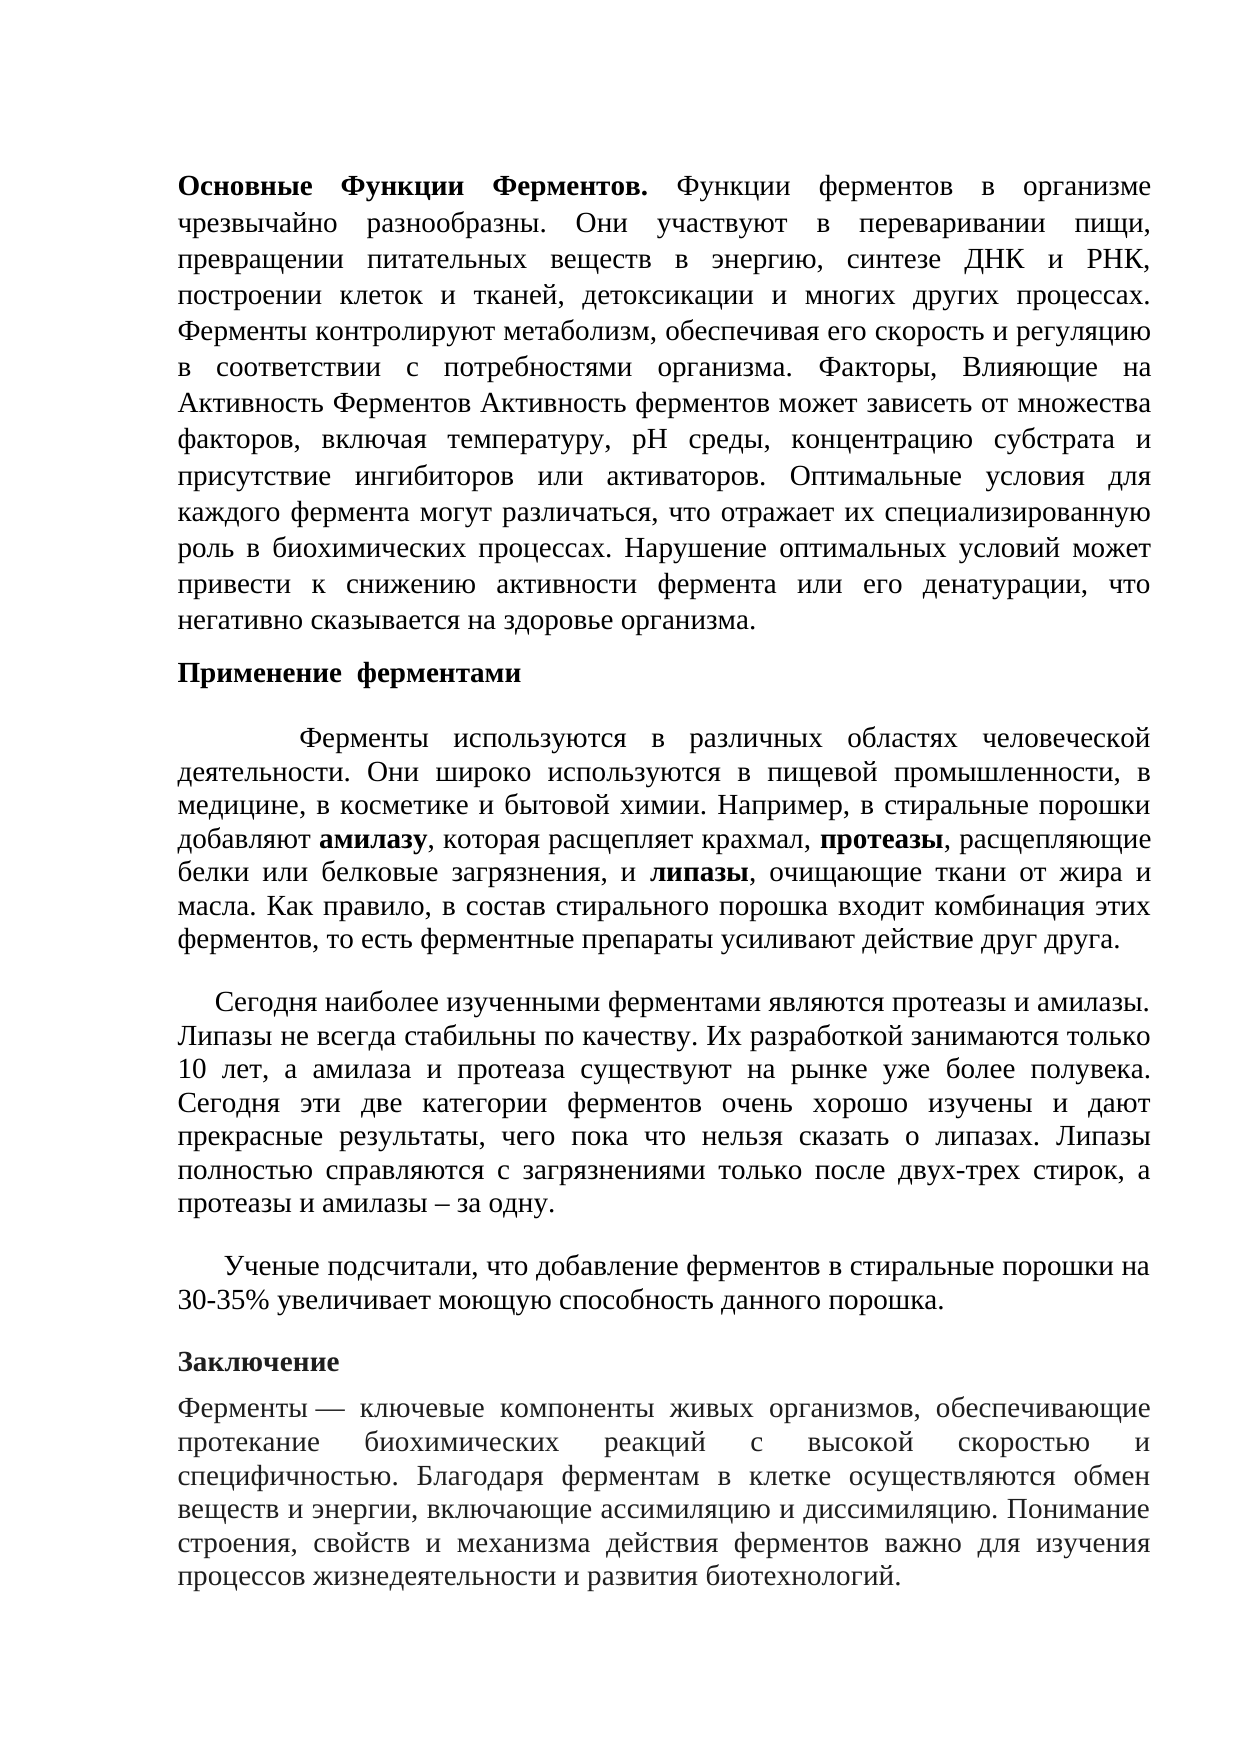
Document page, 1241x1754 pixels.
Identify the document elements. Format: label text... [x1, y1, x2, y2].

text Сегодня наиболее изученными ферментами являются протеазы и амилазы. Липазы не всегда стабильны по качеству. Их разработкой занимаются только 10 лет, а амилаза и протеаза существуют на рынке уже более полувека. Сегодня эти две категории ферментов очень хорошо изучены и дают прекрасные результаты, чего пока что нельзя сказать о липазах. Липазы полностью справляются с загрязнениями только после двух-трех стирок, а протеазы и амилазы – за одну. [177, 984, 1152, 1219]
text Ферменты используются в различных областях человеческой деятельности. Они широко используются в пищевой промышленности, в медицине, в косметике и бытовой химии. Например, в стиральные порошки добавляют амилазу, которая расщепляет крахмал, протеазы, расщепляющие белки или белковые загрязнения, и липазы, очищающие ткани от жира и масла. Как правило, в состав стирального порошка входит комбинация этих ферментов, то есть ферментные препараты усиливают действие друг друга. [177, 720, 1152, 955]
text Применение ферментами [349, 655, 1152, 689]
text Ферменты — ключевые компоненты живых организмов, обеспечивающие протекание биохимических реакций с высокой скоростью и специфичностью. Благодаря ферментам в клетке осуществляются обмен веществ и энергии, включающие ассимиляцию и диссимиляцию. Понимание строения, свойств и механизма действия ферментов важно для изучения процессов жизнедеятельности и развития биотехнологий. [177, 1391, 1152, 1592]
text Ученые подсчитали, что добавление ферментов в стиральные порошки на 30-35% увеличивает моющую способность данного порошка. [177, 1248, 1152, 1315]
text Заключение [177, 1344, 1152, 1378]
